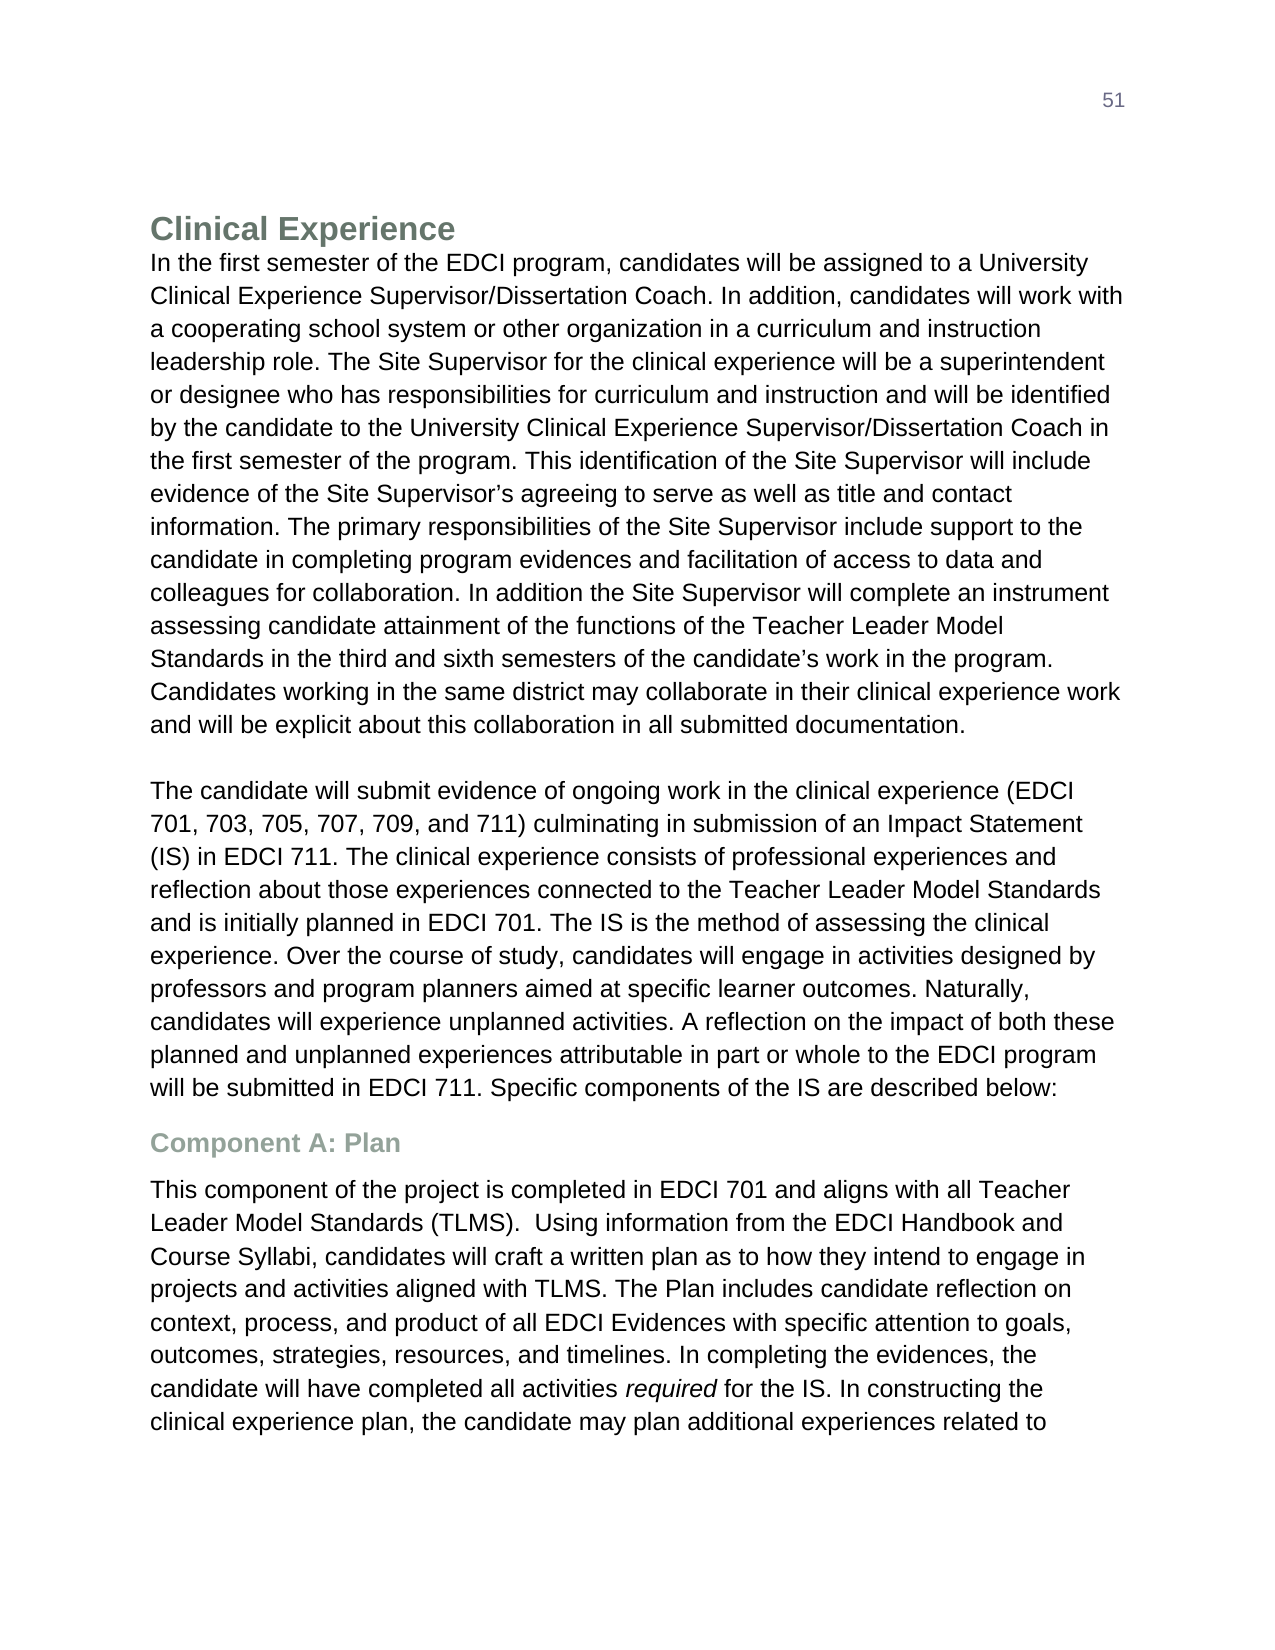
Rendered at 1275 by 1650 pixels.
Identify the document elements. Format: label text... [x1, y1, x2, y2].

subtitle Component A: Plan [150, 1127, 1125, 1158]
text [150, 1175, 1125, 1435]
subtitle Clinical Experience [150, 209, 1125, 248]
text In the first semester of the EDCI program, candidates will be assigned to a University Clinical Experience Supervisor/Dissertation Coach. In addition, candidates will work with a cooperating school system or other organization in a curriculum and instruction leadership role. The Site Supervisor for the clinical experience will be a superintendent or designee who has responsibilities for curriculum and instruction and will be identified by the candidate to the University Clinical Experience Supervisor/Dissertation Coach in the first semester of the program. This identification of the Site Supervisor will include evidence of the Site Supervisor’s agreeing to serve as well as title and contact information. The primary responsibilities of the Site Supervisor include support to the candidate in completing program evidences and facilitation of access to data and colleagues for collaboration. In addition the Site Supervisor will complete an instrument assessing candidate attainment of the functions of the Teacher Leader Model Standards in the third and sixth semesters of the candidate’s work in the program. Candidates working in the same district may collaborate in their clinical experience work and will be explicit about this collaboration in all submitted documentation. [150, 248, 1125, 739]
text The candidate will submit evidence of ongoing work in the clinical experience (EDCI 701, 703, 705, 707, 709, and 711) culminating in submission of an Impact Statement (IS) in EDCI 711. The clinical experience consists of professional experiences and reflection about those experiences connected to the Teacher Leader Model Standards and is initially planned in EDCI 701. The IS is the method of assessing the clinical experience. Over the course of study, candidates will engage in activities designed by professors and program planners aimed at specific learner outcomes. Naturally, candidates will experience unplanned activities. A reflection on the impact of both these planned and unplanned experiences attributable in part or whole to the EDCI program will be submitted in EDCI 711. Specific components of the IS are described below: [150, 776, 1125, 1102]
